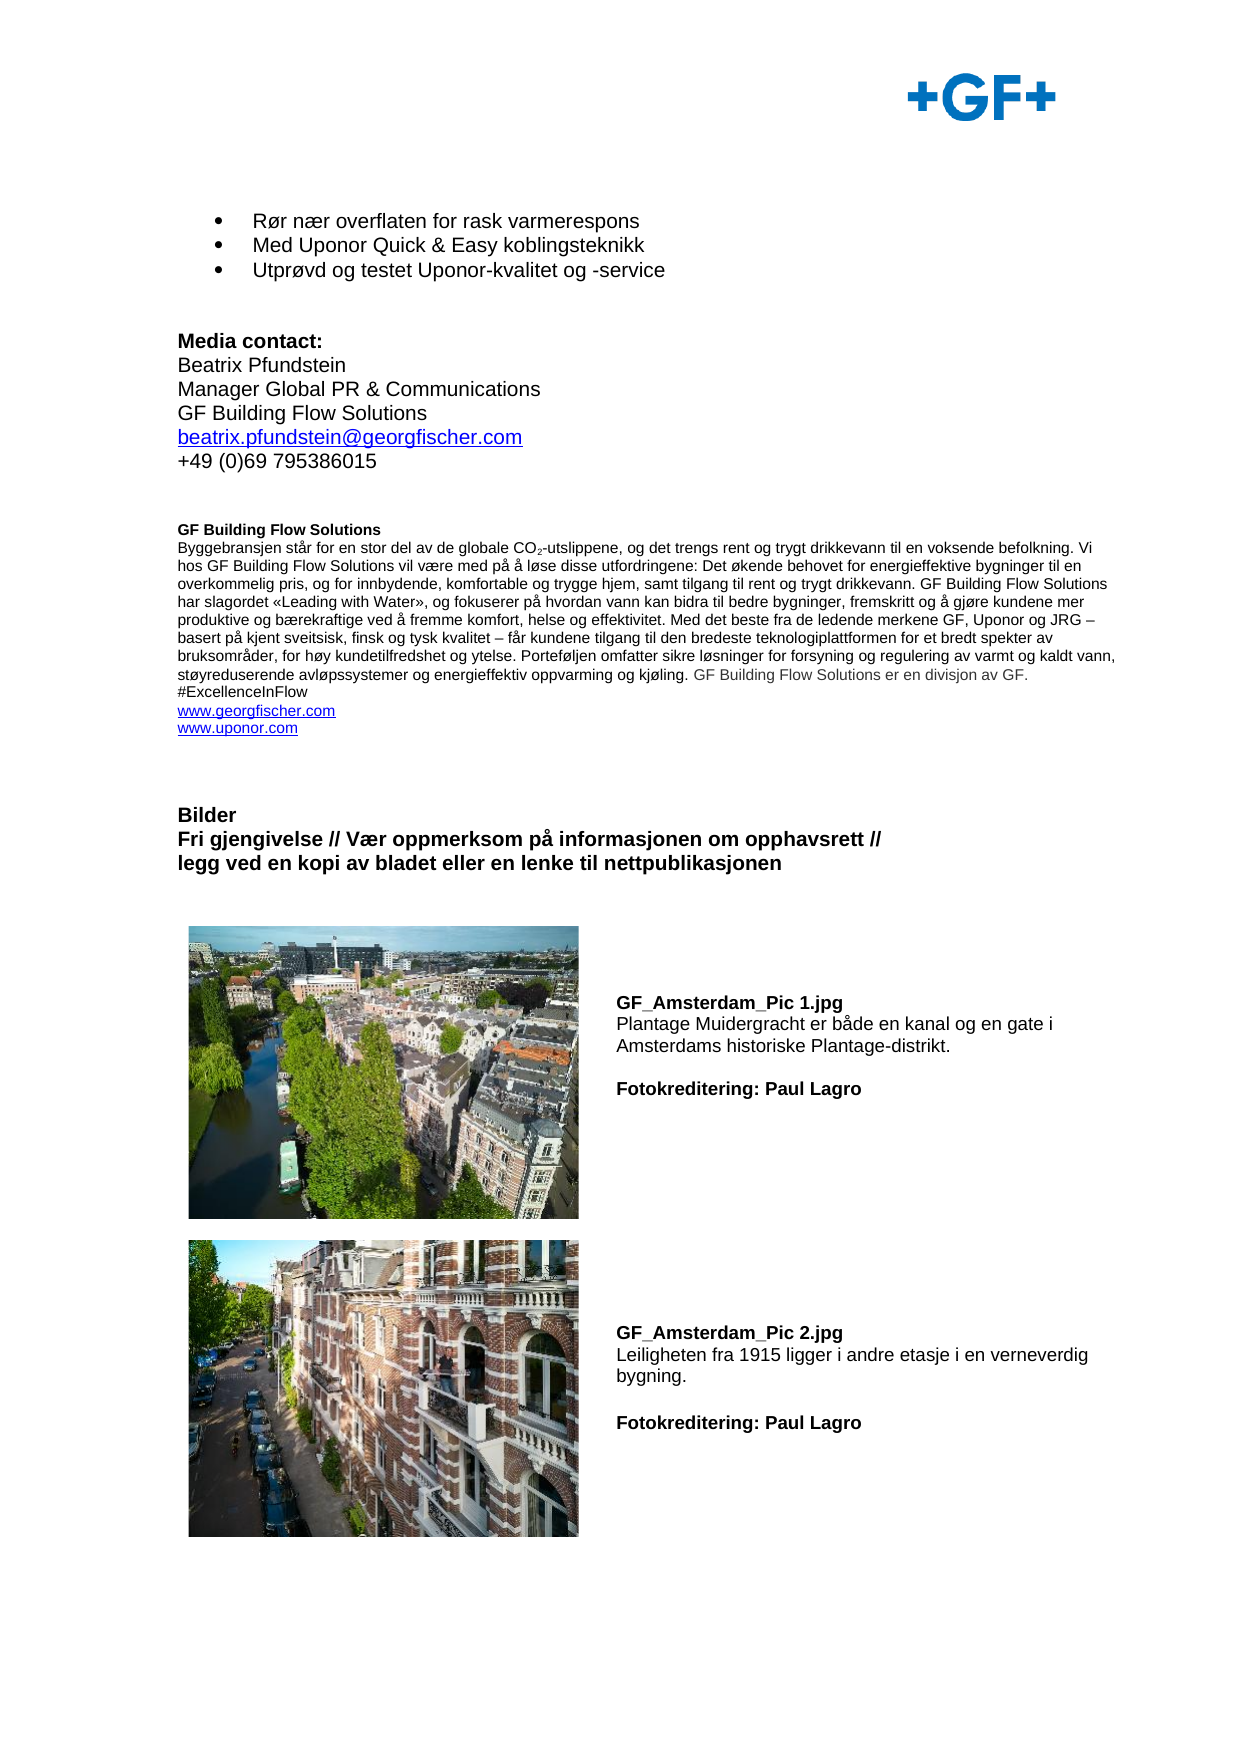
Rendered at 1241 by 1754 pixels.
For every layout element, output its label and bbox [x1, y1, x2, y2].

picture [188, 926, 579, 1219]
picture [188, 1240, 579, 1537]
picture [907, 73, 1056, 121]
table_cell [177, 209, 1122, 1558]
